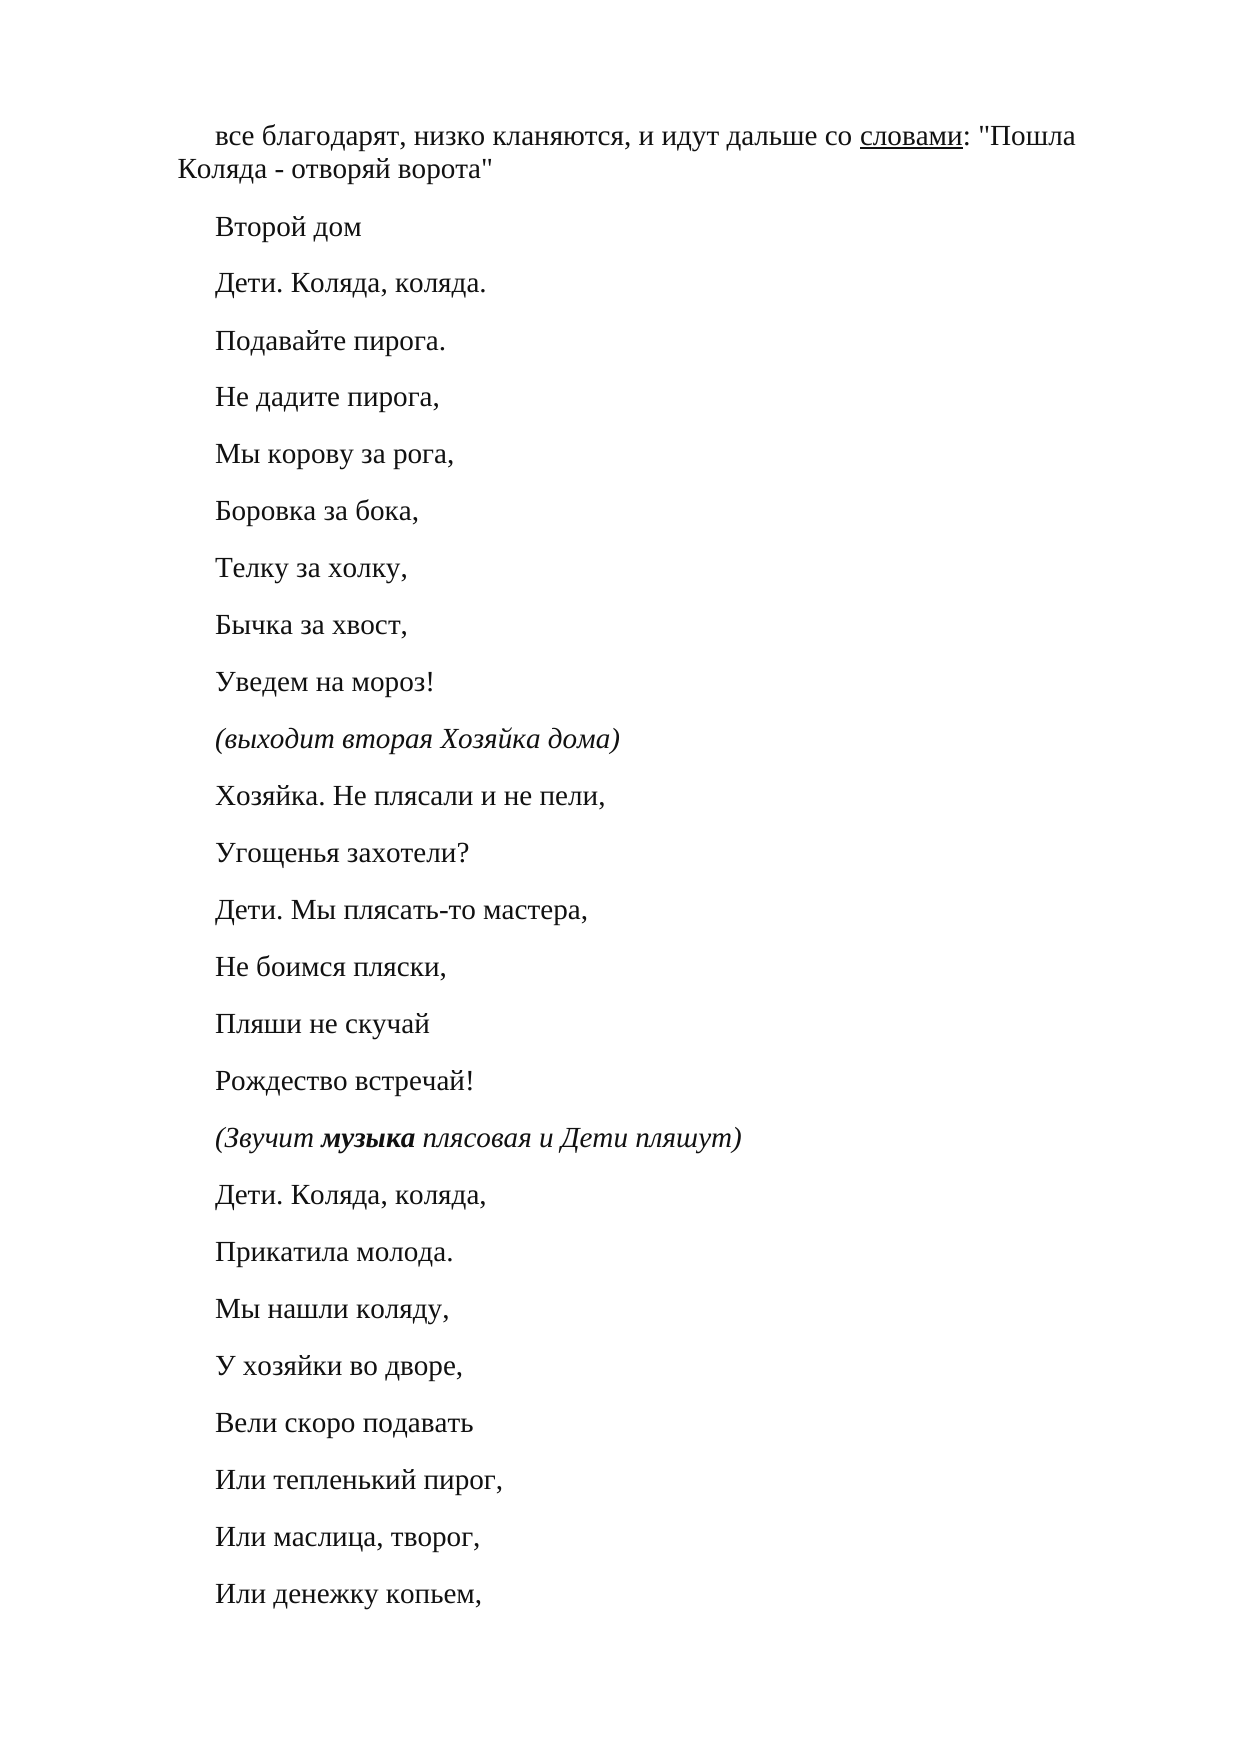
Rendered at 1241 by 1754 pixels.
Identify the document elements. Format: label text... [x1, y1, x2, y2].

text Бычка за хвост, [177, 607, 1152, 641]
text Телку за холку, [177, 551, 1152, 584]
text У хозяйки во дворе, [177, 1348, 1152, 1382]
text Подавайте пирога. [177, 323, 1152, 356]
text Боровка за бока, [177, 493, 1152, 527]
text Мы нашли коляду, [177, 1291, 1152, 1325]
text Или маслица, творог, [177, 1519, 1152, 1553]
text Или тепленький пирог, [177, 1462, 1152, 1496]
text Не боимся пляски, [177, 949, 1152, 983]
text (Звучит музыка плясовая и Дети пляшут) [177, 1120, 1152, 1154]
text Не дадите пирога, [177, 379, 1152, 413]
text Пляши не скучай [177, 1006, 1152, 1040]
text Вели скоро подавать [177, 1405, 1152, 1439]
text Мы корову за рога, [177, 437, 1152, 470]
text Рождество встречай! [177, 1063, 1152, 1097]
text Хозяйка. Не плясали и не пели, [177, 778, 1152, 812]
text Угощенья захотели? [177, 835, 1152, 869]
text все благодарят, низко кланяются, и идут дальше со словами: "Пошла Коляда - отворяй ворота" [177, 118, 1152, 185]
text Дети. Мы плясать-то мастера, [177, 892, 1152, 926]
text Дети. Коляда, коляда. [177, 266, 1152, 299]
text Второй дом [177, 209, 1152, 242]
text (выходит вторая Хозяйка дома) [177, 721, 1152, 755]
text Уведем на мороз! [177, 664, 1152, 698]
text Прикатила молода. [177, 1234, 1152, 1268]
text Дети. Коляда, коляда, [177, 1177, 1152, 1211]
text Или денежку копьем, [177, 1576, 1152, 1610]
